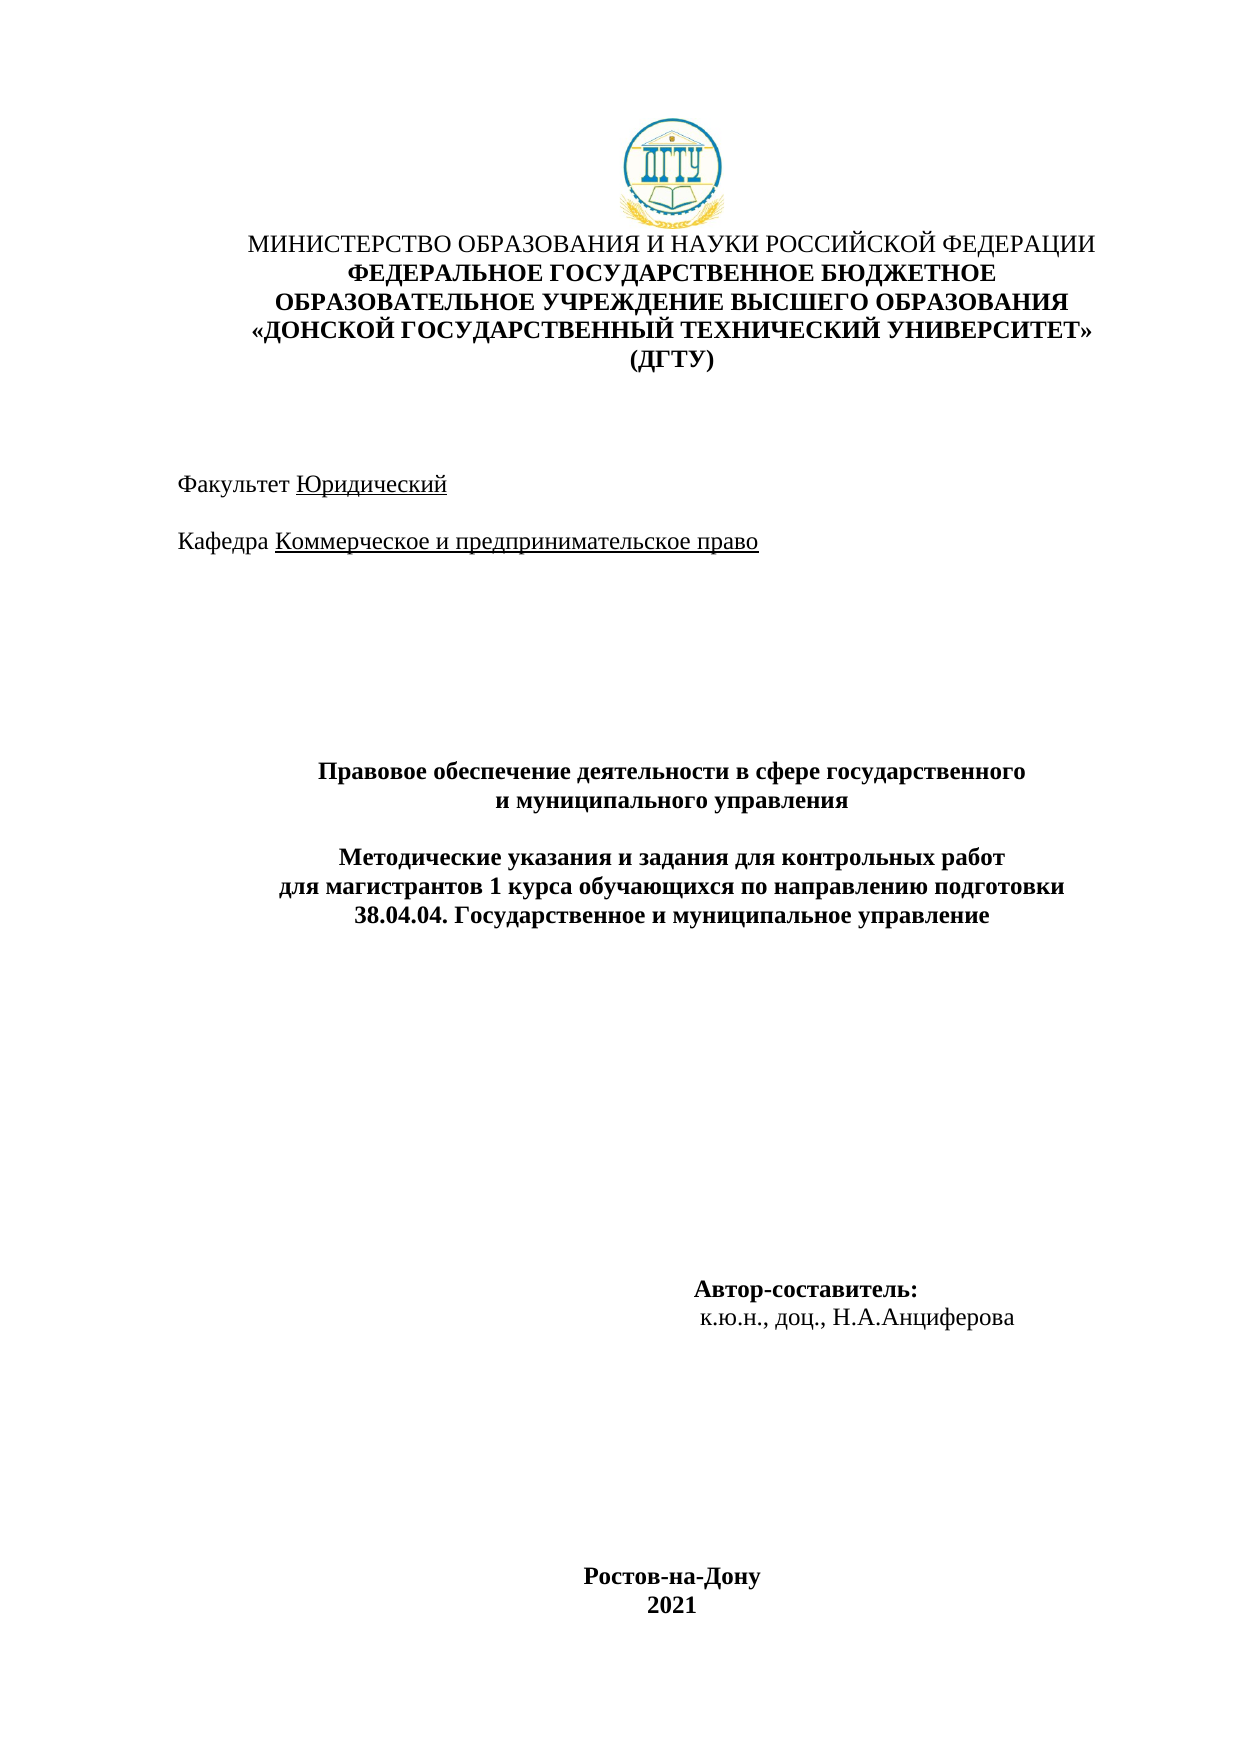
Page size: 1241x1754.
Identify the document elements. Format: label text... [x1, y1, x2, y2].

text Ростов-на-Дону [177, 1561, 1167, 1590]
text Автор-составитель: [620, 1274, 1167, 1302]
text (ДГТУ) [177, 344, 1167, 373]
text для магистрантов 1 курса обучающихся по направлению подготовки [177, 871, 1167, 900]
text 38.04.04. Государственное и муниципальное управление [177, 900, 1167, 929]
text Методические указания и задания для контрольных работ [177, 842, 1167, 871]
picture [619, 118, 725, 229]
text и муниципального управления [177, 785, 1167, 814]
text ФЕДЕРАЛЬНОЕ ГОСУДАРСТВЕННОЕ БЮДЖЕТНОЕ [177, 258, 1167, 287]
text ОБРАЗОВАТЕЛЬНОЕ УЧРЕЖДЕНИЕ ВЫСШЕГО ОБРАЗОВАНИЯ [177, 287, 1167, 315]
text Правовое обеспечение деятельности в сфере государственного [177, 756, 1167, 785]
text к.ю.н., доц., Н.А.Анциферова [620, 1302, 1167, 1331]
text 2021 [177, 1590, 1167, 1619]
text Факультет Юридический [177, 469, 1167, 497]
text Кафедра Коммерческое и предпринимательское право [177, 526, 1167, 555]
text «ДОНСКОЙ ГОСУДАРСТВЕННЫЙ ТЕХНИЧЕСКИЙ УНИВЕРСИТЕТ» [177, 315, 1167, 344]
text МИНИСТЕРСТВО ОБРАЗОВАНИЯ И НАУКИ РОССИЙСКОЙ ФЕДЕРАЦИИ [177, 229, 1167, 258]
